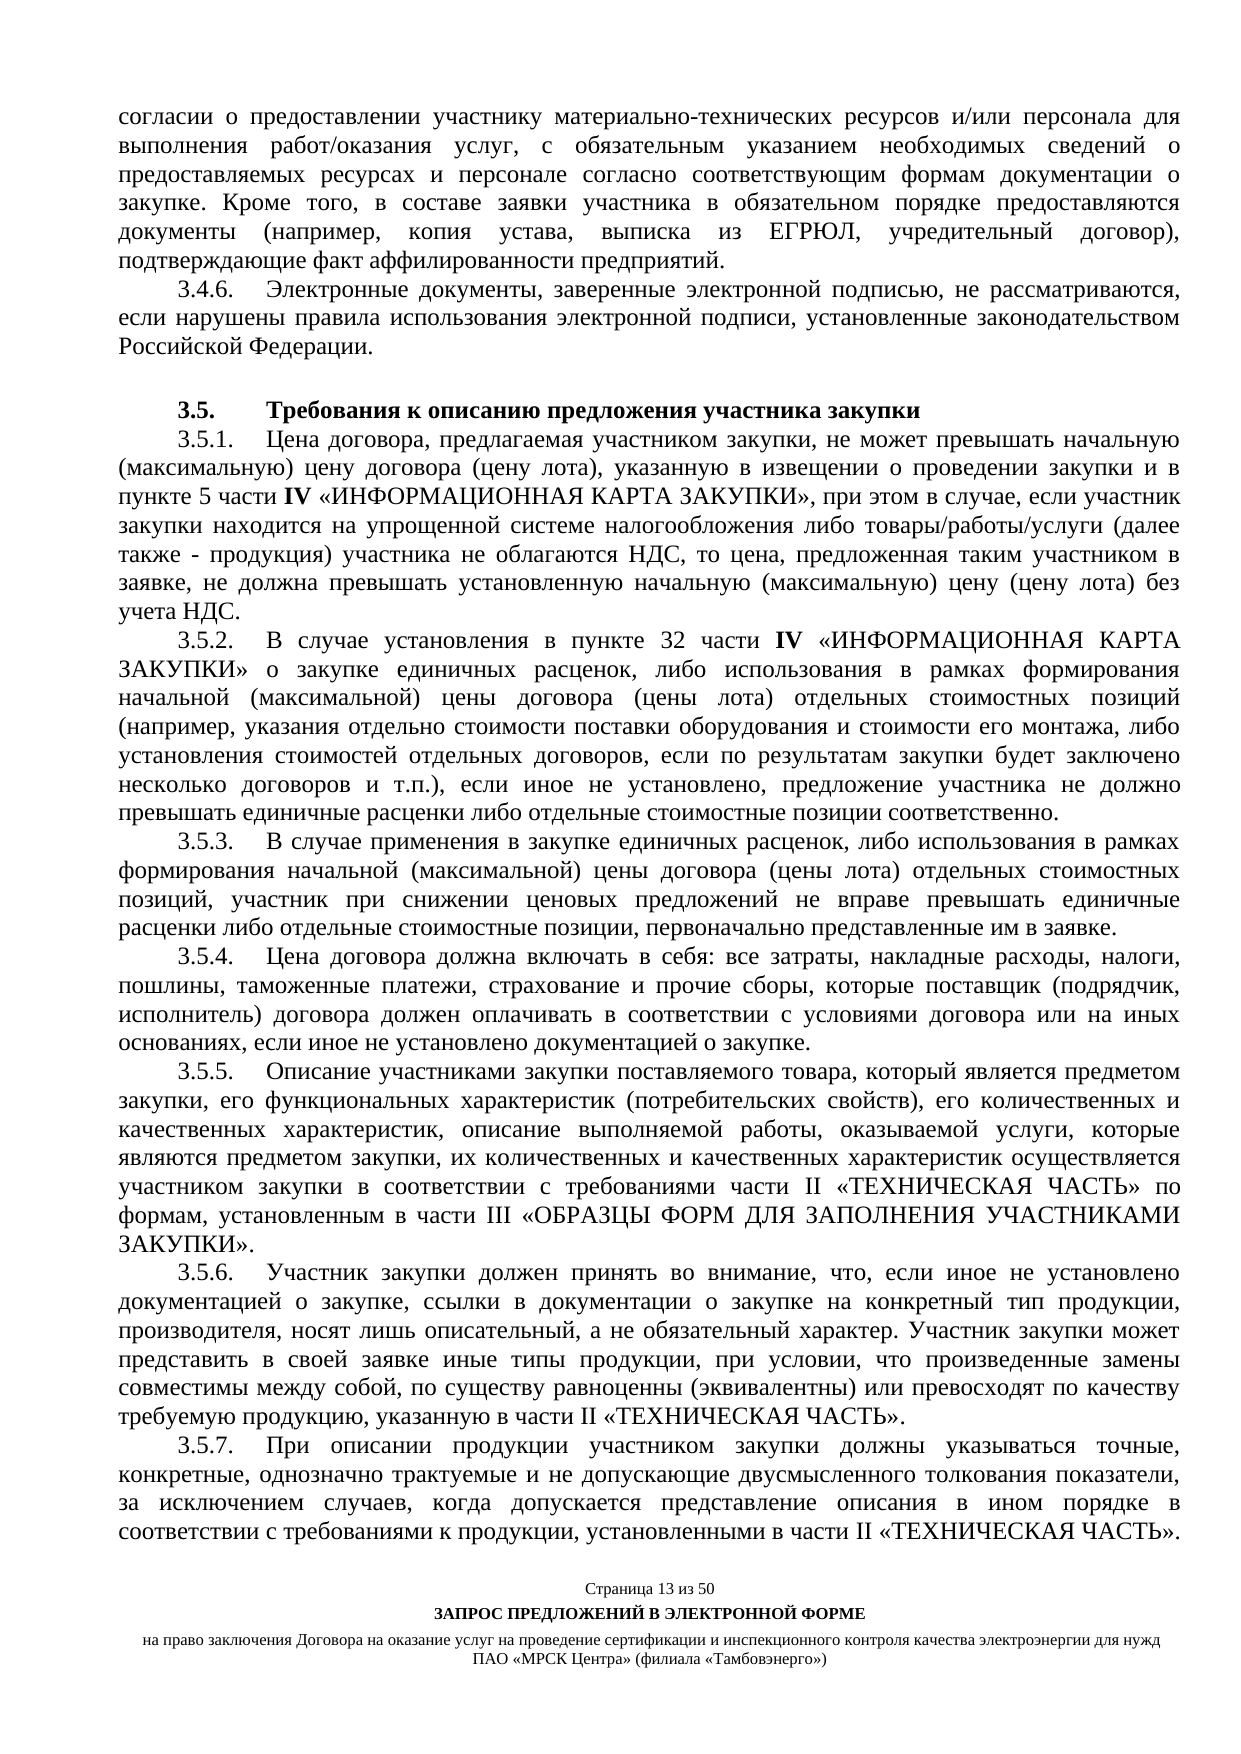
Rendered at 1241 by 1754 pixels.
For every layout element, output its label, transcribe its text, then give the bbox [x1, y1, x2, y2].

subtitle Описание участниками закупки поставляемого товара, который является предметом закупки, его функциональных характеристик (потребительских свойств), его количественных и качественных характеристик, описание выполняемой работы, оказываемой услуги, которые являются предметом закупки, их количественных и качественных характеристик осуществляется участником закупки в соответствии с требованиями части II «ТЕХНИЧЕСКАЯ ЧАСТЬ» по формам, установленным в части III «ОБРАЗЦЫ ФОРМ ДЛЯ ЗАПОЛНЕНИЯ УЧАСТНИКАМИ ЗАКУПКИ». [118, 1056, 1181, 1257]
subtitle Участник закупки должен принять во внимание, что, если иное не установлено документацией о закупке, ссылки в документации о закупке на конкретный тип продукции, производителя, носят лишь описательный, а не обязательный характер. Участник закупки может представить в своей заявке иные типы продукции, при условии, что произведенные замены совместимы между собой, по существу равноценны (эквивалентны) или превосходят по качеству требуемую продукцию, указанную в части II «ТЕХНИЧЕСКАЯ ЧАСТЬ». [118, 1257, 1181, 1430]
subtitle Цена договора должна включать в себя: все затраты, накладные расходы, налоги, пошлины, таможенные платежи, страхование и прочие сборы, которые поставщик (подрядчик, исполнитель) договора должен оплачивать в соответствии с условиями договора или на иных основаниях, если иное не установлено документацией о закупке. [118, 941, 1181, 1056]
subtitle В случае применения в закупке единичных расценок, либо использования в рамках формирования начальной (максимальной) цены договора (цены лота) отдельных стоимостных позиций, участник при снижении ценовых предложений не вправе превышать единичные расценки либо отдельные стоимостные позиции, первоначально представленные им в заявке. [118, 826, 1181, 941]
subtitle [118, 101, 1181, 274]
subtitle При описании продукции участником закупки должны указываться точные, конкретные, однозначно трактуемые и не допускающие двусмысленного толкования показатели, за исключением случаев, когда допускается представление описания в ином порядке в соответствии с требованиями к продукции, установленными в части II «ТЕХНИЧЕСКАЯ ЧАСТЬ». [118, 1430, 1181, 1545]
subtitle В случае установления в пункте 32 части IV «ИНФОРМАЦИОННАЯ КАРТА ЗАКУПКИ» о закупке единичных расценок, либо использования в рамках формирования начальной (максимальной) цены договора (цены лота) отдельных стоимостных позиций (например, указания отдельно стоимости поставки оборудования и стоимости его монтажа, либо установления стоимостей отдельных договоров, если по результатам закупки будет заключено несколько договоров и т.п.), если иное не установлено, предложение участника не должно превышать единичные расценки либо отдельные стоимостные позиции соответственно. [118, 625, 1181, 826]
subtitle Электронные документы, заверенные электронной подписью, не рассматриваются, если нарушены правила использования электронной подписи, установленные законодательством Российской Федерации. [118, 274, 1181, 360]
subtitle Цена договора, предлагаемая участником закупки, не может превышать начальную (максимальную) цену договора (цену лота), указанную в извещении о проведении закупки и в пункте 5 части IV «ИНФОРМАЦИОННАЯ КАРТА ЗАКУПКИ», при этом в случае, если участник закупки находится на упрощенной системе налогообложения либо товары/работы/услуги (далее также - продукция) участника не облагаются НДС, то цена, предложенная таким участником в заявке, не должна превышать установленную начальную (максимальную) цену (цену лота) без учета НДС. [118, 424, 1181, 625]
subtitle Требования к описанию предложения участника закупки [118, 395, 1181, 424]
